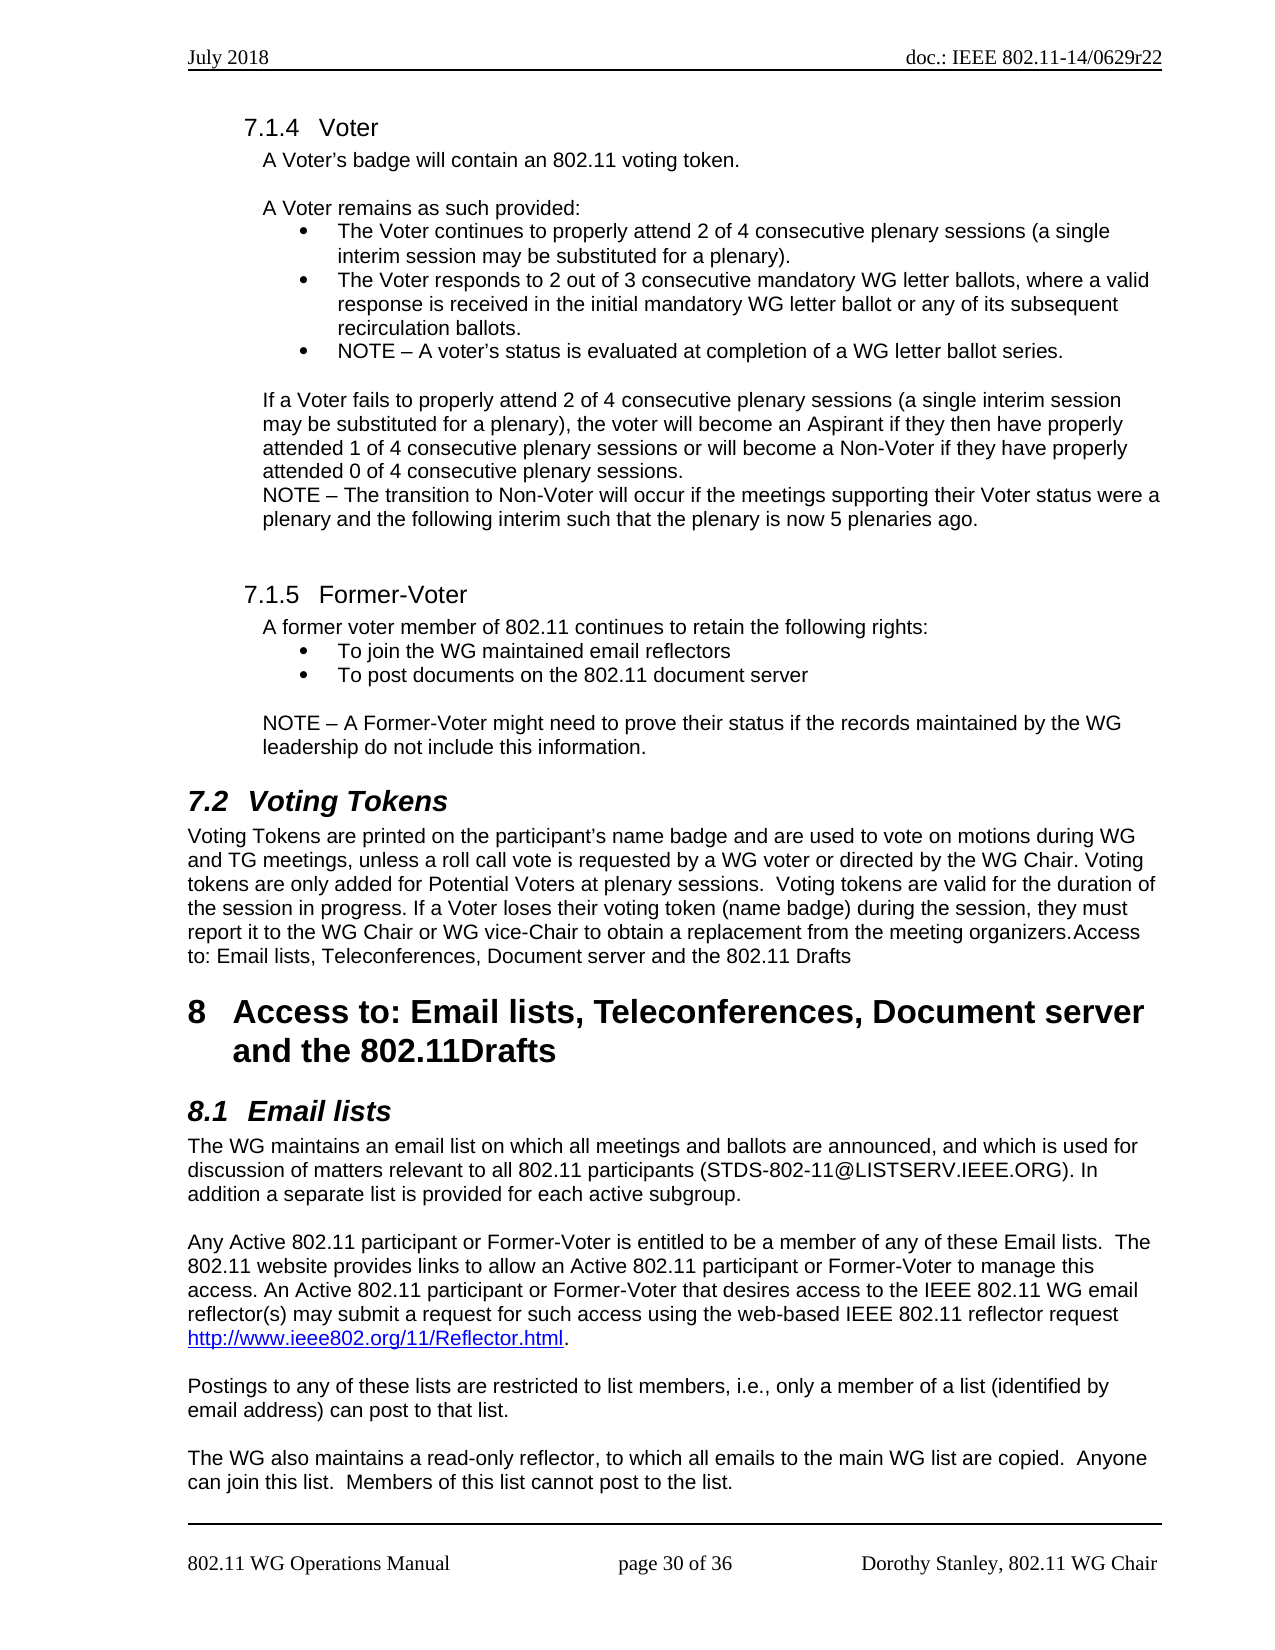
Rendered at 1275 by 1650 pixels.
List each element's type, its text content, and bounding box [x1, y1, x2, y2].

text A Voter’s badge will contain an 802.11 voting token. [262, 147, 1162, 171]
list NOTE – A voter’s status is evaluated at completion of a WG letter ballot series. [300, 339, 1162, 363]
list The Voter responds to 2 out of 3 consecutive mandatory WG letter ballots, where a valid response is received in the initial mandatory WG letter ballot or any of its subsequent recirculation ballots. [300, 267, 1162, 339]
text A former voter member of 802.11 continues to retain the following rights: [262, 615, 1162, 639]
text If a Voter fails to properly attend 2 of 4 consecutive plenary sessions (a single interim session may be substituted for a plenary), the voter will become an Aspirant if they then have properly attended 1 of 4 consecutive plenary sessions or will become a Non-Voter if they have properly attended 0 of 4 consecutive plenary sessions. [262, 387, 1162, 483]
list To post documents on the 802.11 document server [300, 663, 1162, 687]
subtitle Former-Voter [244, 580, 1162, 609]
list The Voter continues to properly attend 2 of 4 consecutive plenary sessions (a single interim session may be substituted for a plenary). [300, 219, 1162, 267]
list To join the WG maintained email reflectors [300, 639, 1162, 663]
subtitle Voting Tokens [187, 784, 1162, 818]
text The WG also maintains a read-only reflector, to which all emails to the main WG list are copied. Anyone can join this list. Members of this list cannot post to the list. [187, 1446, 1162, 1494]
text Voting Tokens are printed on the participant’s name badge and are used to vote on motions during WG and TG meetings, unless a roll call vote is requested by a WG voter or directed by the WG Chair. Voting tokens are only added for Potential Voters at plenary sessions. Voting tokens are valid for the duration of the session in progress. If a Voter loses their voting token (name badge) during the session, they must report it to the WG Chair or WG vice-Chair to obtain a replacement from the meeting organizers.Access to: Email lists, Teleconferences, Document server and the 802.11 Drafts [187, 824, 1162, 968]
text A Voter remains as such provided: [262, 195, 1162, 219]
text The WG maintains an email list on which all meetings and ballots are announced, and which is used for discussion of matters relevant to all 802.11 participants (STDS-802-11@LISTSERV.IEEE.ORG). In addition a separate list is provided for each active subgroup. [187, 1134, 1162, 1206]
text Any Active 802.11 participant or Former-Voter is entitled to be a member of any of these Email lists. The 802.11 website provides links to allow an Active 802.11 participant or Former-Voter to manage this access. An Active 802.11 participant or Former-Voter that desires access to the IEEE 802.11 WG email reflector(s) may submit a request for such access using the web-based IEEE 802.11 reflector request http://www.ieee802.org/11/Reflector.html. [187, 1230, 1162, 1350]
text Postings to any of these lists are restricted to list members, i.e., only a member of a list (identified by email address) can post to that list. [187, 1374, 1162, 1422]
subtitle Email lists [187, 1094, 1162, 1128]
text NOTE – The transition to Non-Voter will occur if the meetings supporting their Voter status were a plenary and the following interim such that the plenary is now 5 plenaries ago. [262, 483, 1162, 531]
subtitle Access to: Email lists, Teleconferences, Document server and the 802.11Drafts [187, 993, 1162, 1069]
text NOTE – A Former-Voter might need to prove their status if the records maintained by the WG leadership do not include this information. [262, 711, 1162, 759]
subtitle Voter [244, 112, 1162, 141]
